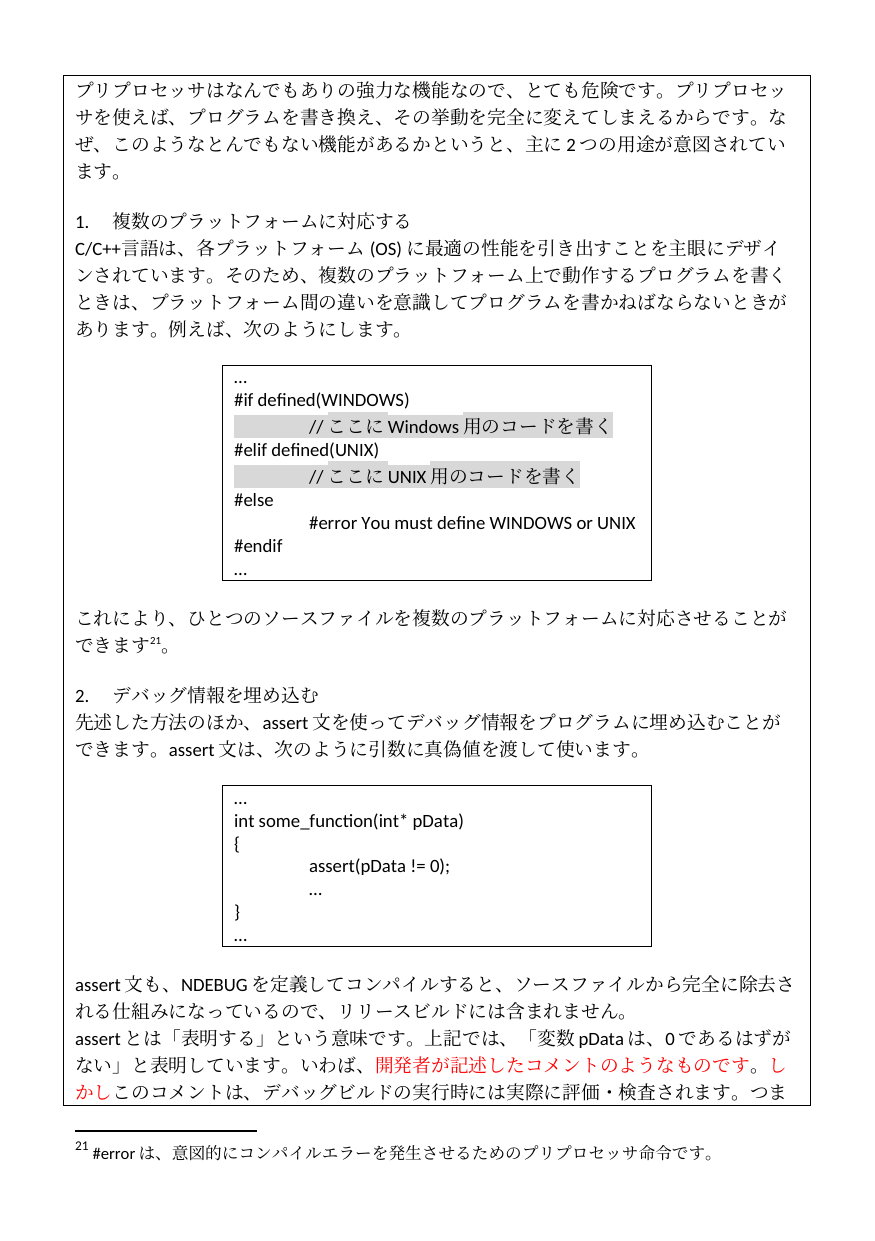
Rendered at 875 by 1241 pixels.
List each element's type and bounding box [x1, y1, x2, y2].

table_header [64, 76, 810, 1105]
